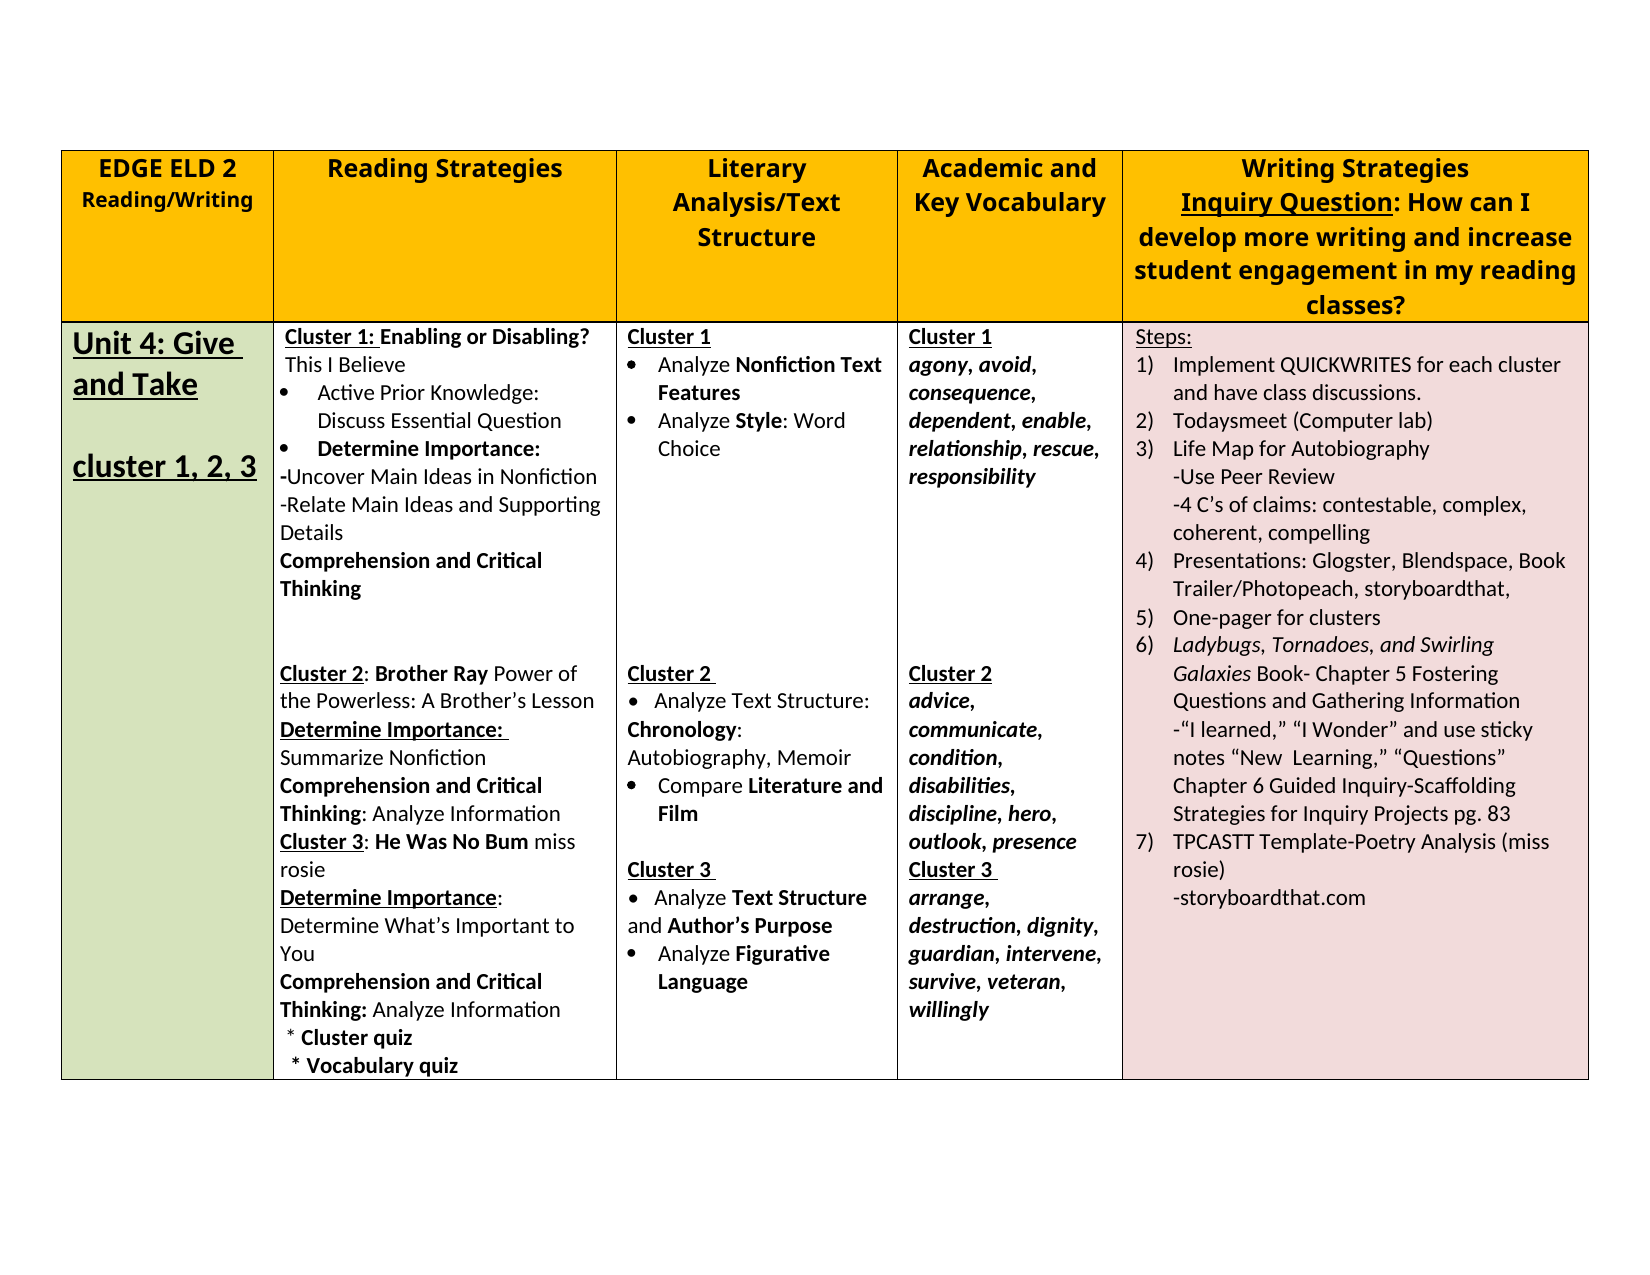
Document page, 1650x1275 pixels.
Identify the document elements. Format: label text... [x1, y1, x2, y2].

table_header EDGE ELD 2 Reading/Writing [62, 151, 273, 321]
table_header Writing Strategies Inquiry Question: How can I develop more writing and increase student engagement in my reading classes? [1123, 151, 1588, 321]
table_header Academic and Key Vocabulary [898, 151, 1122, 321]
table_cell Cluster 1 agony, avoid, consequence, dependent, enable, relationship, rescue, responsibility Cluster 2 advice, communicate, condition, disabilities, discipline, hero, outlook, presence Cluster 3 arrange, destruction, dignity, guardian, intervene, survive, veteran, willingly [898, 323, 1122, 1079]
table_cell Steps: Implement QUICKWRITES for each cluster and have class discussions. Todaysmeet (Computer lab) Life Map for Autobiography -Use Peer Review -4 C’s of claims: contestable, complex, coherent, compelling Presentations: Glogster, Blendspace, Book Trailer/Photopeach, storyboardthat, One-pager for clusters Ladybugs, Tornadoes, and Swirling Galaxies Book- Chapter 5 Fostering Questions and Gathering Information -“I learned,” “I Wonder” and use sticky notes “New Learning,” “Questions” Chapter 6 Guided Inquiry-Scaffolding Strategies for Inquiry Projects pg. 83 TPCASTT Template-Poetry Analysis (miss rosie) -storyboardthat.com [1123, 323, 1588, 1079]
table_cell Cluster 1 Analyze Nonfiction Text Features Analyze Style: Word Choice Cluster 2 • Analyze Text Structure: Chronology: Autobiography, Memoir Compare Literature and Film Cluster 3 • Analyze Text Structure and Author’s Purpose Analyze Figurative Language [617, 323, 897, 1079]
table_cell Unit 4: Give and Take cluster 1, 2, 3 [62, 323, 273, 1079]
table_header Reading Strategies [274, 151, 616, 321]
table_cell Cluster 1: Enabling or Disabling? This I Believe Active Prior Knowledge: Discuss Essential Question Determine Importance: -Uncover Main Ideas in Nonfiction -Relate Main Ideas and Supporting Details Comprehension and Critical Thinking Cluster 2: Brother Ray Power of the Powerless: A Brother’s Lesson Determine Importance: Summarize Nonfiction Comprehension and Critical Thinking: Analyze Information Cluster 3: He Was No Bum miss rosie Determine Importance: Determine What’s Important to You Comprehension and Critical Thinking: Analyze Information * Cluster quiz * Vocabulary quiz [274, 323, 616, 1079]
table_header Literary Analysis/Text Structure [617, 151, 897, 321]
